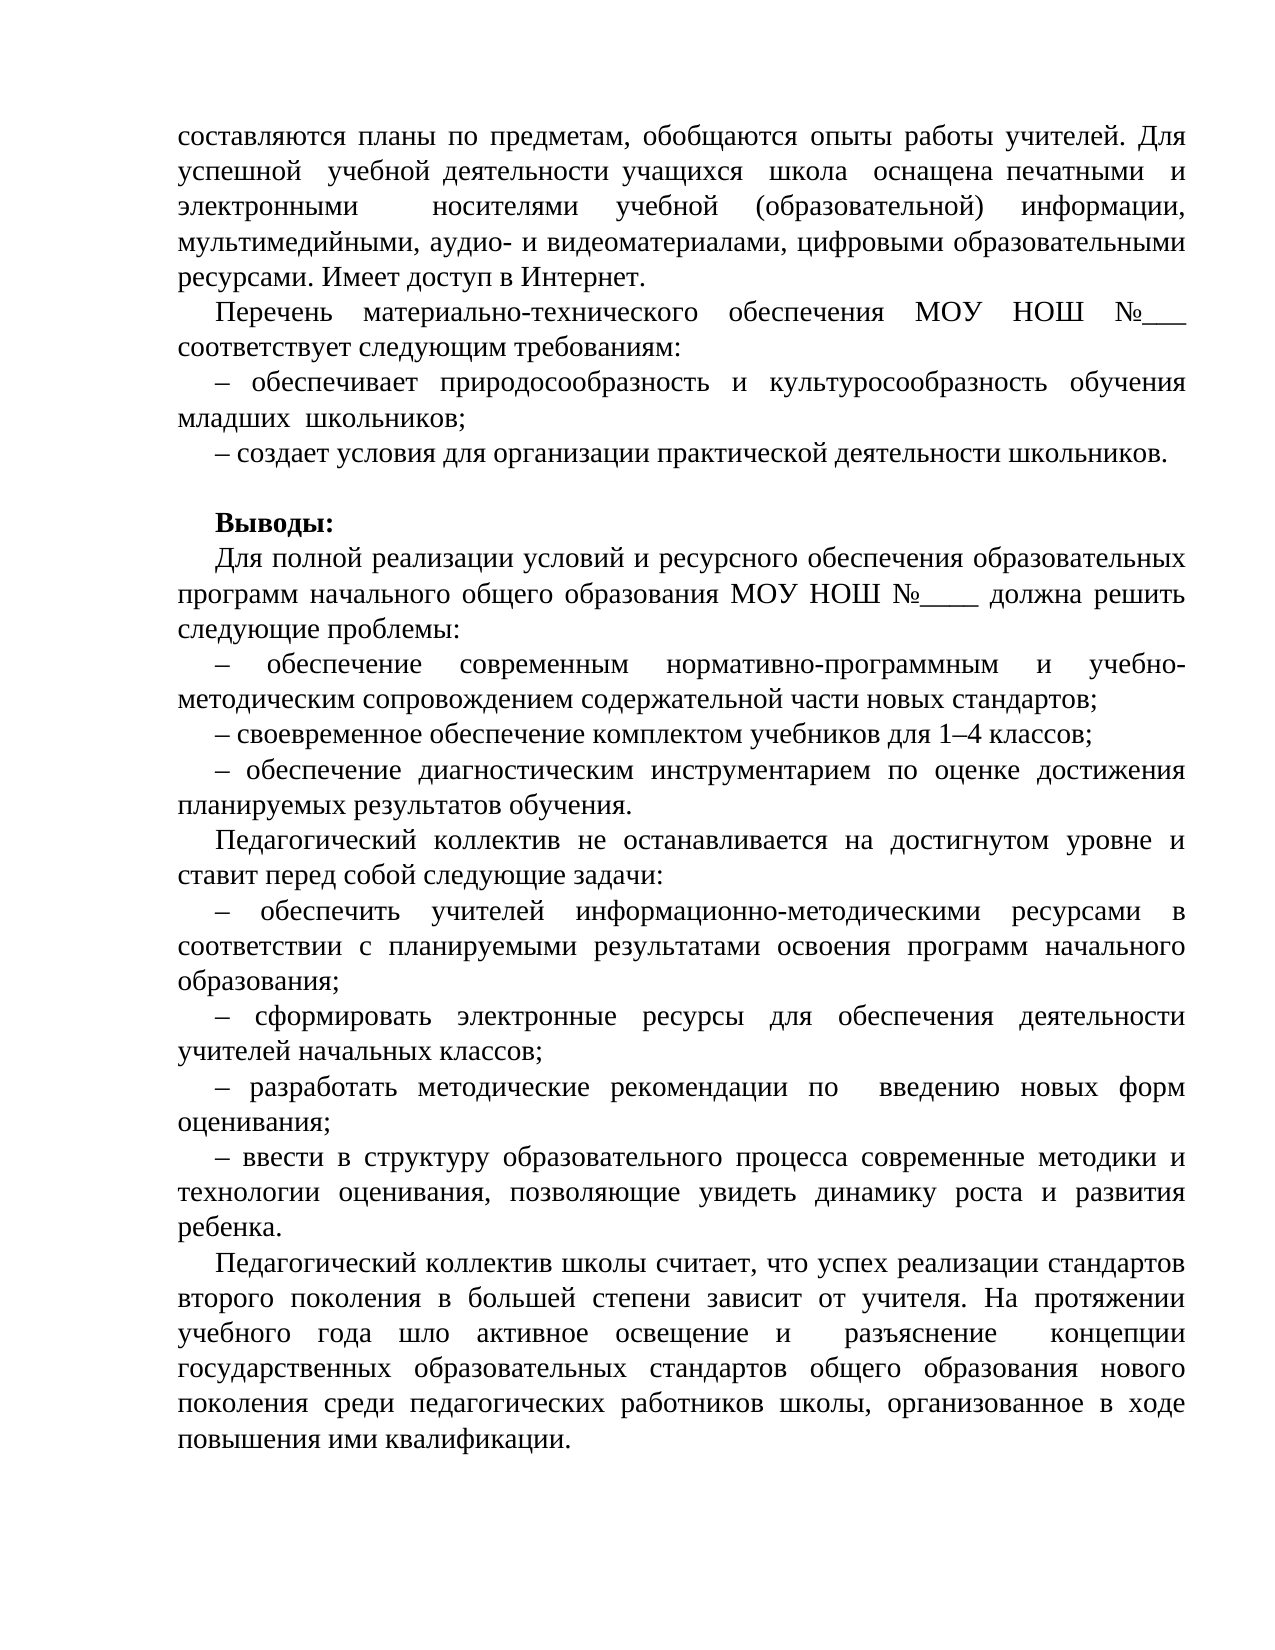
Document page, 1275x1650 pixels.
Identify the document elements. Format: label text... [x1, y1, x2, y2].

text Педагогический коллектив не останавливается на достигнутом уровне и ставит перед собой следующие задачи: [177, 822, 1186, 891]
text – обеспечивает природосообразность и культуросообразность обучения младших школьников; [177, 364, 1186, 433]
text – своевременное обеспечение комплектом учебников для 1–4 классов; [177, 717, 1186, 750]
text – разработать методические рекомендации по введению новых форм оценивания; [177, 1069, 1186, 1137]
text Педагогический коллектив школы считает, что успех реализации стандартов второго поколения в большей степени зависит от учителя. На протяжении учебного года шло активное освещение и разъяснение концепции государственных образовательных стандартов общего образования нового поколения среди педагогических работников школы, организованное в ходе повышения ими квалификации. [177, 1245, 1186, 1454]
text Для полной реализации условий и ресурсного обеспечения образовательных программ начального общего образования МОУ НОШ №____ должна решить следующие проблемы: [177, 541, 1186, 644]
text – обеспечить учителей информационно-методическими ресурсами в соответствии с планируемыми результатами освоения программ начального образования; [177, 893, 1186, 997]
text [177, 118, 1186, 292]
text Перечень материально-технического обеспечения МОУ НОШ №___ соответствует следующим требованиям: [177, 294, 1186, 363]
text – ввести в структуру образовательного процесса современные методики и технологии оценивания, позволяющие увидеть динамику роста и развития ребенка. [177, 1139, 1186, 1243]
text – обеспечение современным нормативно-программным и учебно-методическим сопровождением содержательной части новых стандартов; [177, 646, 1186, 715]
text – сформировать электронные ресурсы для обеспечения деятельности учителей начальных классов; [177, 998, 1186, 1067]
text – обеспечение диагностическим инструментарием по оценке достижения планируемых результатов обучения. [177, 752, 1186, 821]
text Выводы: [177, 505, 1186, 539]
text – создает условия для организации практической деятельности школьников. [177, 435, 1186, 468]
